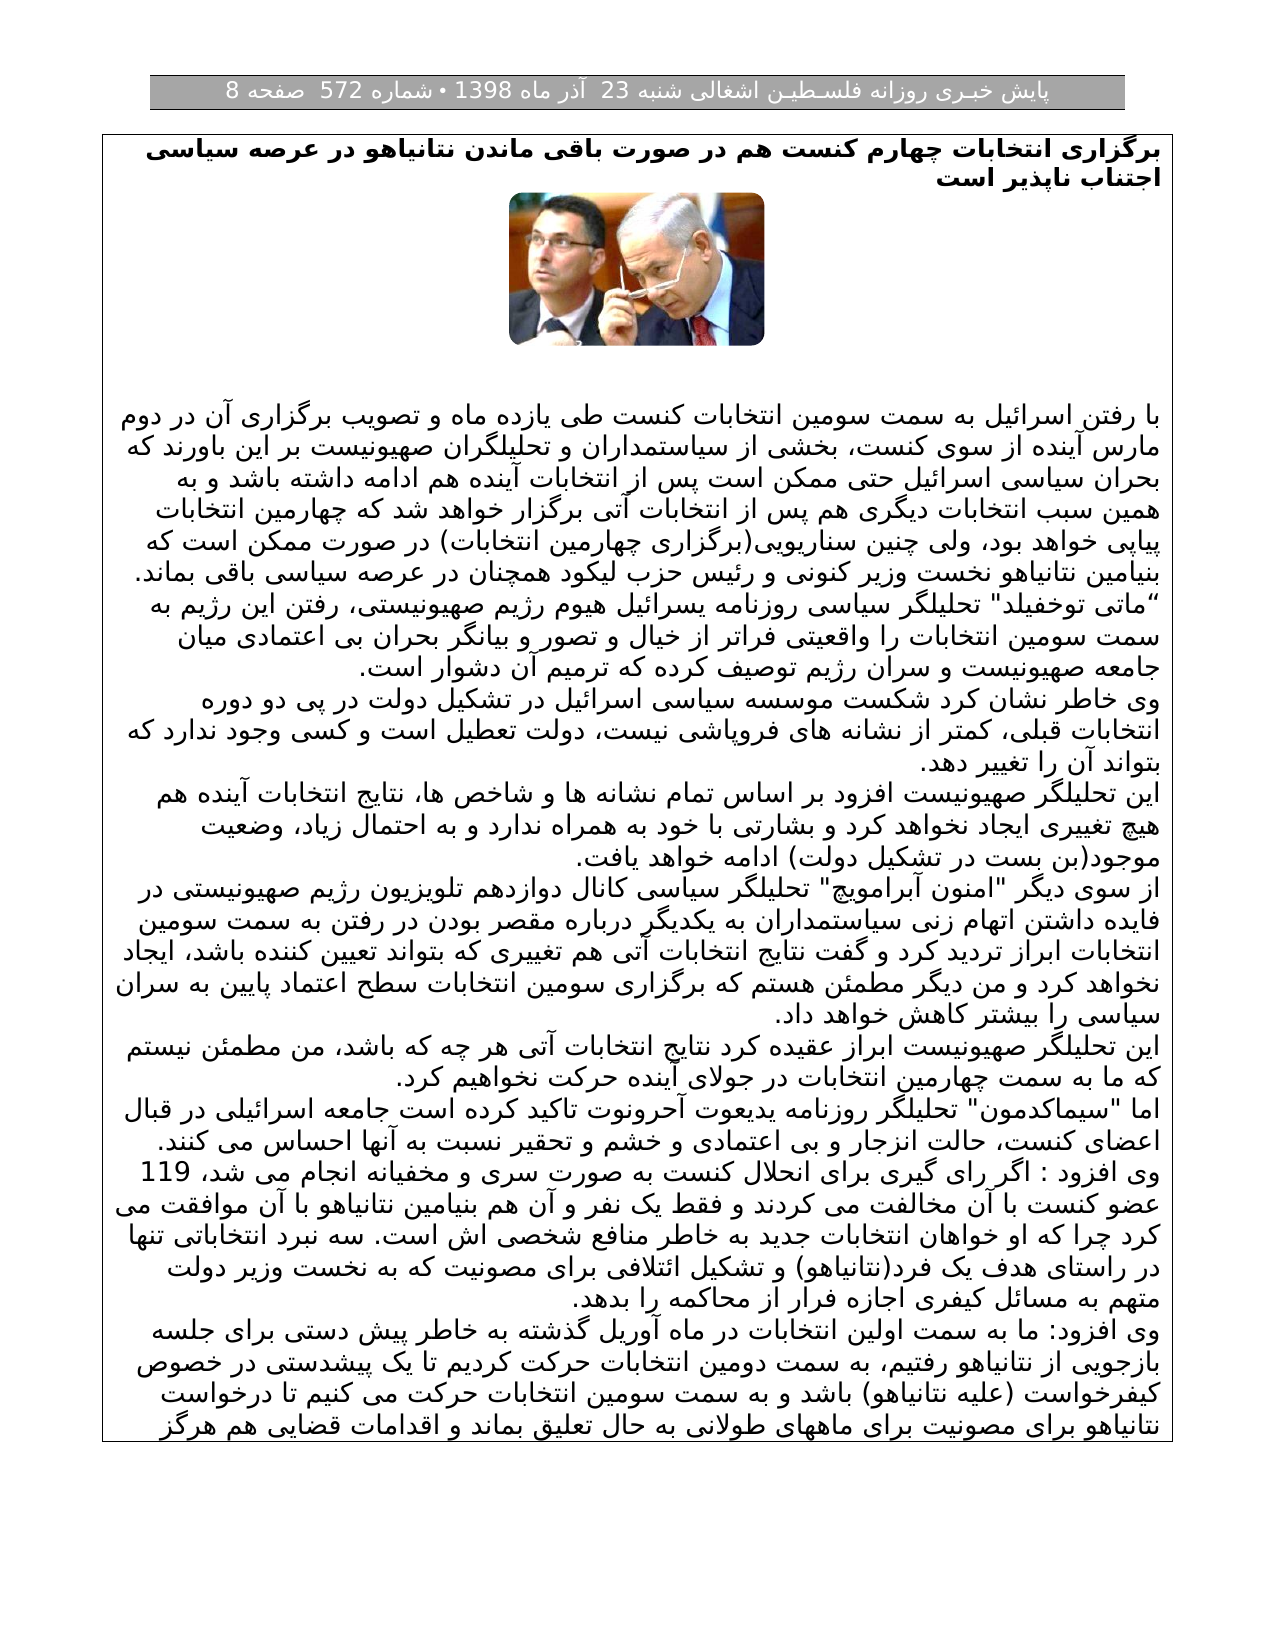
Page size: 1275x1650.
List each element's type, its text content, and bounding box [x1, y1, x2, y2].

picture [509, 192, 765, 346]
